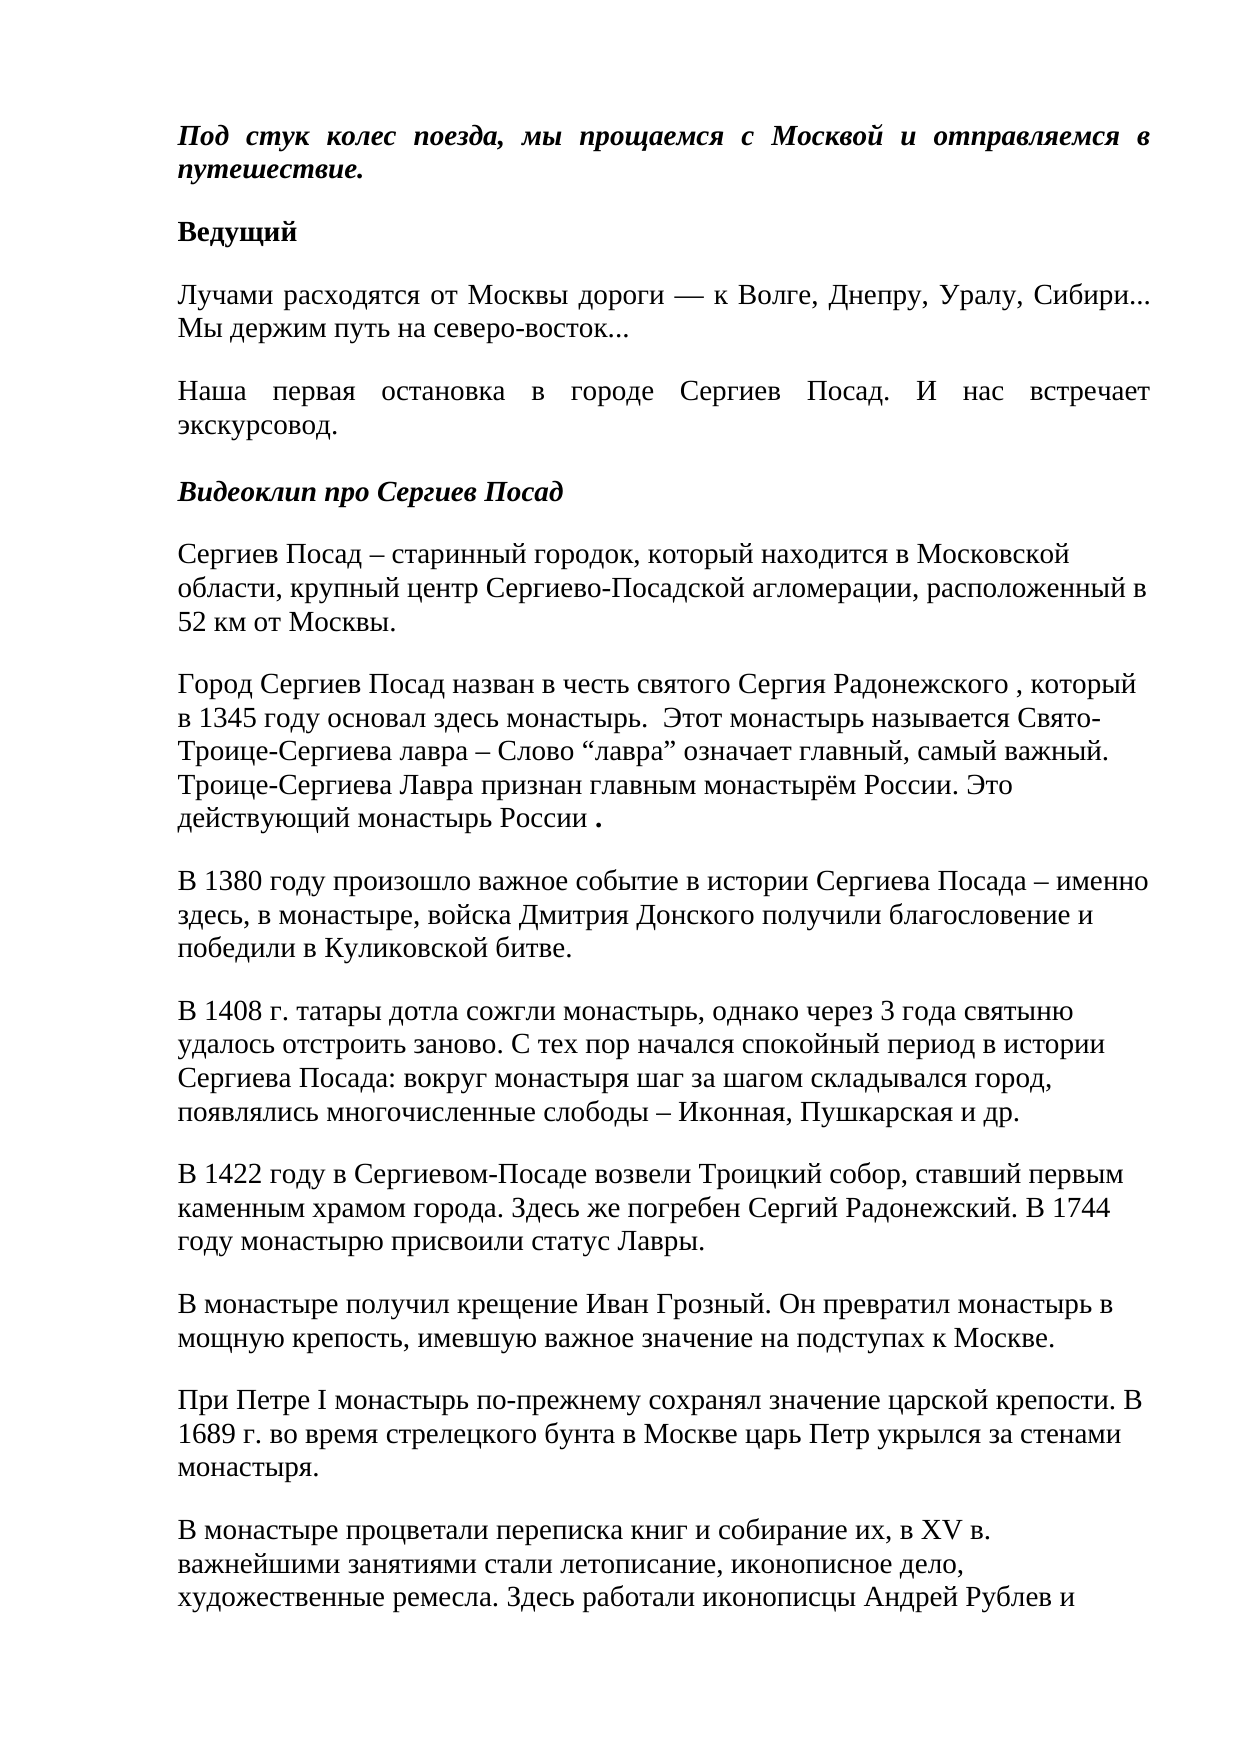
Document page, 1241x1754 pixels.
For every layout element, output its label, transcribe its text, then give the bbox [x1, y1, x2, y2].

text В монастыре получил крещение Иван Грозный. Он превратил монастырь в мощную крепость, имевшую важное значение на подступах к Москве. [177, 1286, 1152, 1353]
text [177, 1512, 1152, 1613]
text Лучами расходятся от Москвы дороги — к Волге, Днепру, Уралу, Сибири... Мы держим путь на северо-восток... [177, 277, 1152, 344]
text Видеоклип про Сергиев Посад [177, 474, 1152, 507]
text Сергиев Посад – старинный городок, который находится в Московской области, крупный центр Сергиево-Посадской агломерации, расположенный в от Москвы. [177, 537, 1152, 637]
text Ведущий [177, 214, 1152, 248]
text В 1422 году в Сергиевом-Посаде возвели Троицкий собор, ставший первым каменным храмом города. Здесь же погребен Сергий Радонежский. В 1744 году монастырю присвоили статус Лавры. [177, 1156, 1152, 1257]
text Город Сергиев Посад назван в честь святого Сергия Радонежского , который в 1345 году основал здесь монастырь. Этот монастырь называется Свято-Троице-Сергиева лавра – Слово “лавра” означает главный, самый важный. Троице-Сергиева Лавра признан главным монастырём России. Это действующий монастырь России . [177, 666, 1152, 834]
text При Петре I монастырь по-прежнему сохранял значение царской крепости. В . во время стрелецкого бунта в Москве царь Петр укрылся за стенами монастыря. [177, 1382, 1152, 1483]
text В . татары дотла сожгли монастырь, однако через 3 года святыню удалось отстроить заново. С тех пор начался спокойный период в истории Сергиева Посада: вокруг монастыря шаг за шагом складывался город, появлялись многочисленные слободы – Иконная, Пушкарская и др. [177, 993, 1152, 1127]
text Наша первая остановка в городе Сергиев Посад. И нас встречает экскурсовод. [177, 373, 1152, 440]
text Под стук колес поезда, мы прощаемся с Москвой и отправляемся в путешествие. [177, 118, 1152, 185]
text В 1380 году произошло важное событие в истории Сергиева Посада – именно здесь, в монастыре, войска Дмитрия Донского получили благословение и победили в Куликовской битве. [177, 863, 1152, 964]
